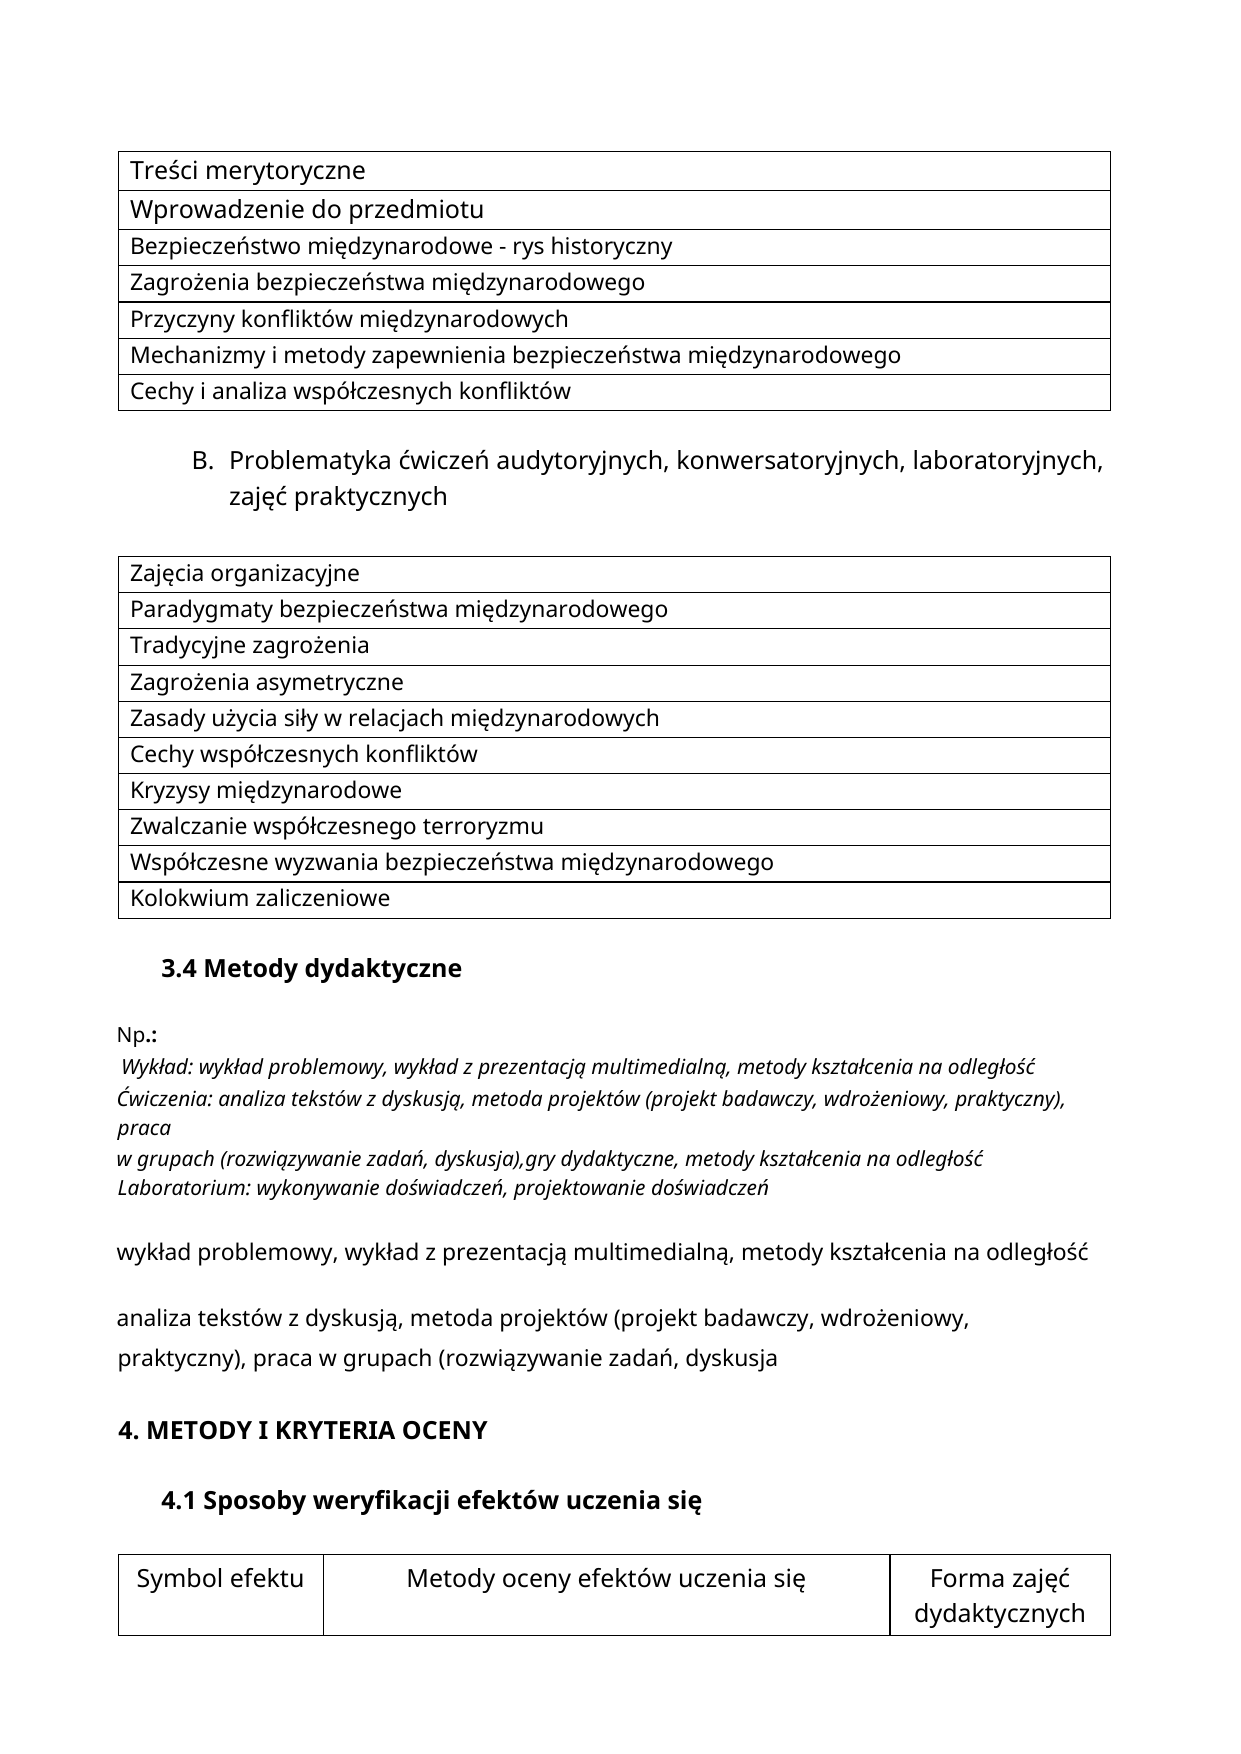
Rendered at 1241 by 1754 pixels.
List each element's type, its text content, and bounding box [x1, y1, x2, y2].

text wykład problemowy, wykład z prezentacją multimedialną, metody kształcenia na odległość [116, 1237, 1124, 1266]
table_cell Przyczyny konfliktów międzynarodowych [119, 303, 1110, 338]
table_header Treści merytoryczne [119, 152, 1110, 190]
table_cell Tradycyjne zagrożenia [119, 629, 1110, 664]
table_cell Kolokwium zaliczeniowe [119, 883, 1110, 917]
subtitle 4. METODY I KRYTERIA OCENY [118, 1413, 1122, 1447]
text Np.: [116, 1020, 1124, 1049]
table_cell Mechanizmy i metody zapewnienia bezpieczeństwa międzynarodowego [119, 339, 1110, 374]
table_cell Zagrożenia bezpieczeństwa międzynarodowego [119, 266, 1110, 301]
text w grupach (rozwiązywanie zadań, dyskusja),gry dydaktyczne, metody kształcenia na odległość Laboratorium: wykonywanie doświadczeń, projektowanie doświadczeń [116, 1144, 1031, 1202]
subtitle 4.1 Sposoby weryfikacji efektów uczenia się [161, 1483, 1122, 1517]
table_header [891, 1555, 1110, 1635]
table_cell Współczesne wyzwania bezpieczeństwa międzynarodowego [119, 846, 1110, 881]
subtitle 3.4 Metody dydaktyczne [161, 951, 1122, 984]
table_cell Cechy i analiza współczesnych konfliktów [119, 375, 1110, 410]
text Ćwiczenia: analiza tekstów z dyskusją, metoda projektów (projekt badawczy, wdrożeniowy, praktyczny), praca [116, 1084, 1122, 1141]
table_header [324, 1555, 889, 1635]
table_cell Cechy współczesnych konfliktów [119, 738, 1110, 773]
table_cell Zasady użycia siły w relacjach międzynarodowych [119, 702, 1110, 737]
text analiza tekstów z dyskusją, metoda projektów (projekt badawczy, wdrożeniowy, praktyczny), praca w grupach (rozwiązywanie zadań, dyskusja [116, 1303, 1075, 1376]
table_cell Paradygmaty bezpieczeństwa międzynarodowego [119, 593, 1110, 628]
table_cell Zwalczanie współczesnego terroryzmu [119, 810, 1110, 845]
table_cell Kryzysy międzynarodowe [119, 774, 1110, 809]
list Problematyka ćwiczeń audytoryjnych, konwersatoryjnych, laboratoryjnych, zajęć praktycznych [191, 443, 1122, 512]
table_header Zajęcia organizacyjne [119, 557, 1110, 592]
table_cell Bezpieczeństwo międzynarodowe - rys historyczny [119, 230, 1110, 265]
table_cell Zagrożenia asymetryczne [119, 666, 1110, 701]
text Wykład: wykład problemowy, wykład z prezentacją multimedialną, metody kształcenia na odległość [116, 1052, 1122, 1081]
table_header Symbol efektu [119, 1555, 323, 1635]
table_cell Wprowadzenie do przedmiotu [119, 191, 1110, 229]
